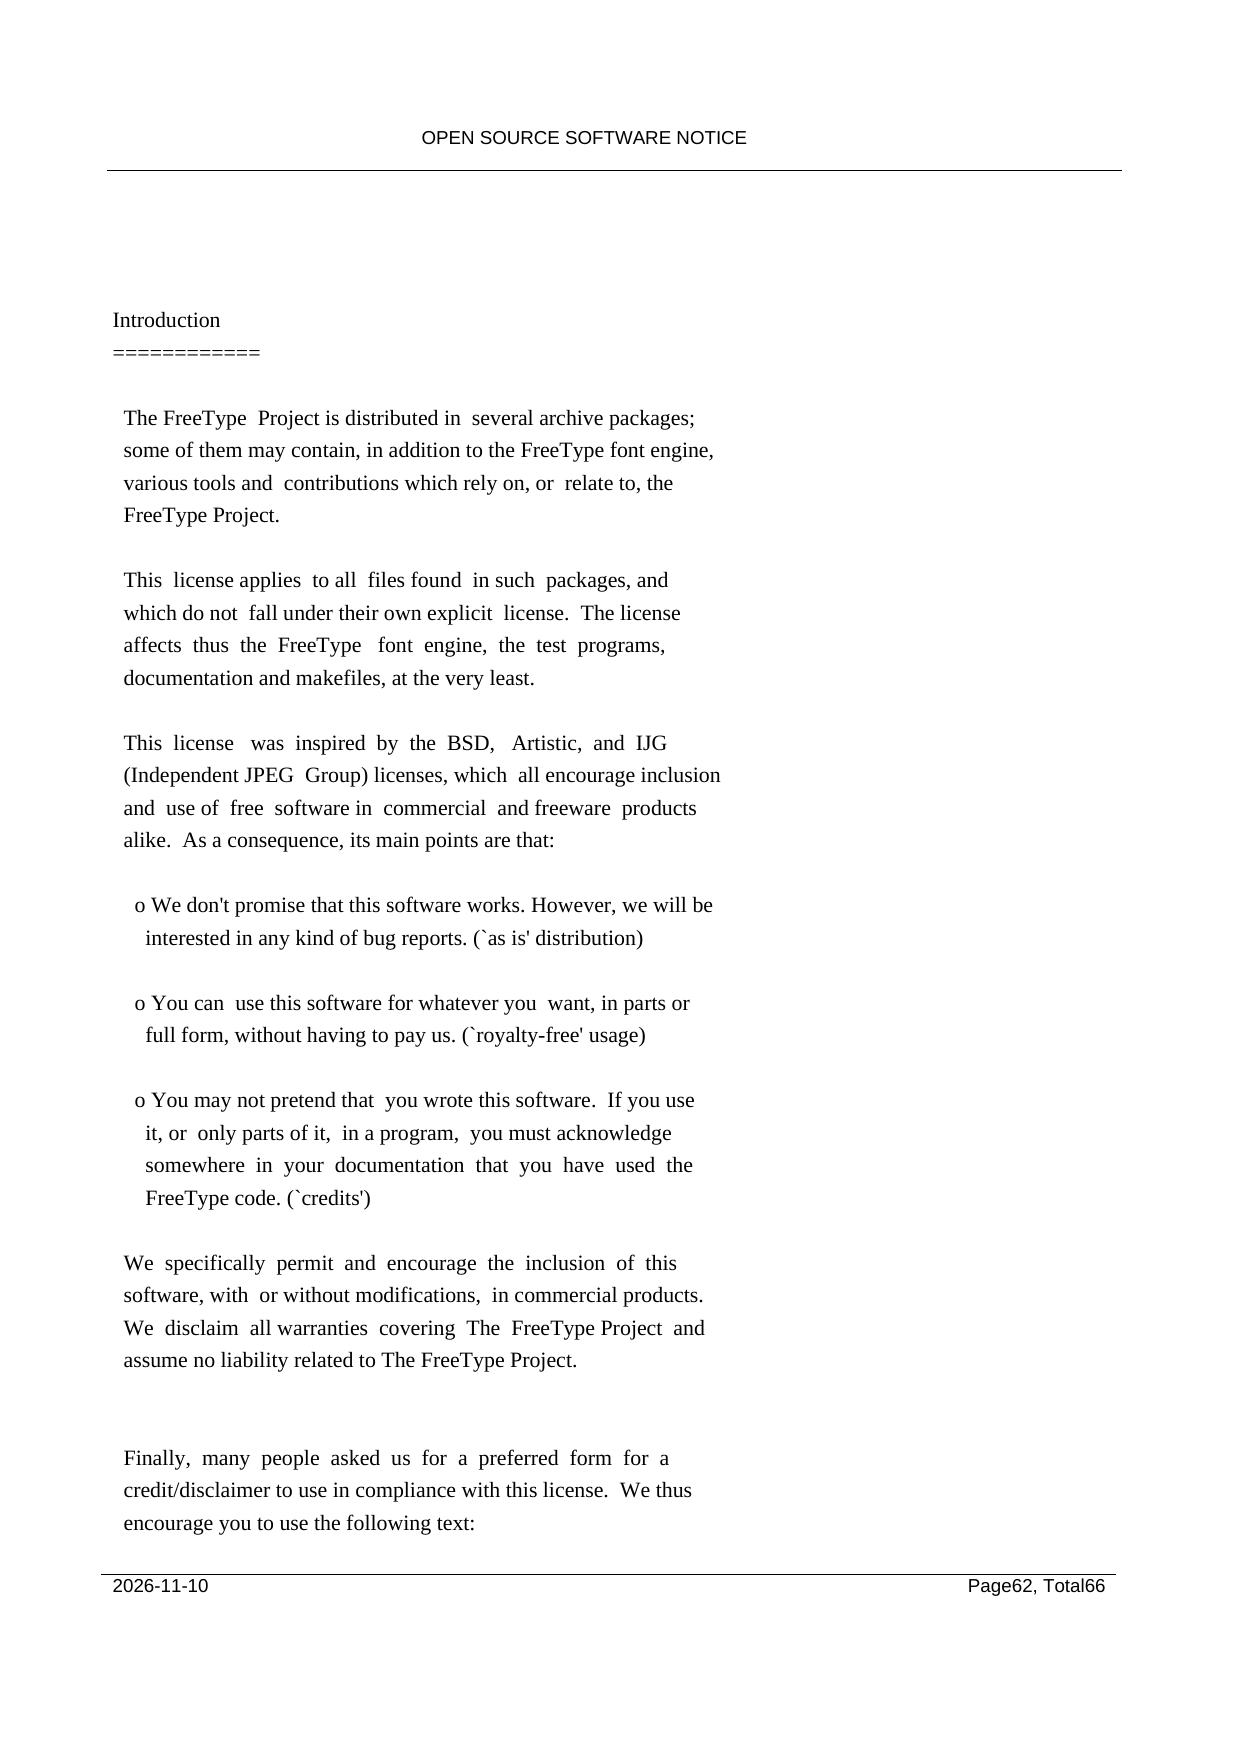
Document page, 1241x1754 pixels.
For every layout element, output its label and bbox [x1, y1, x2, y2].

text [112, 206, 1128, 1539]
